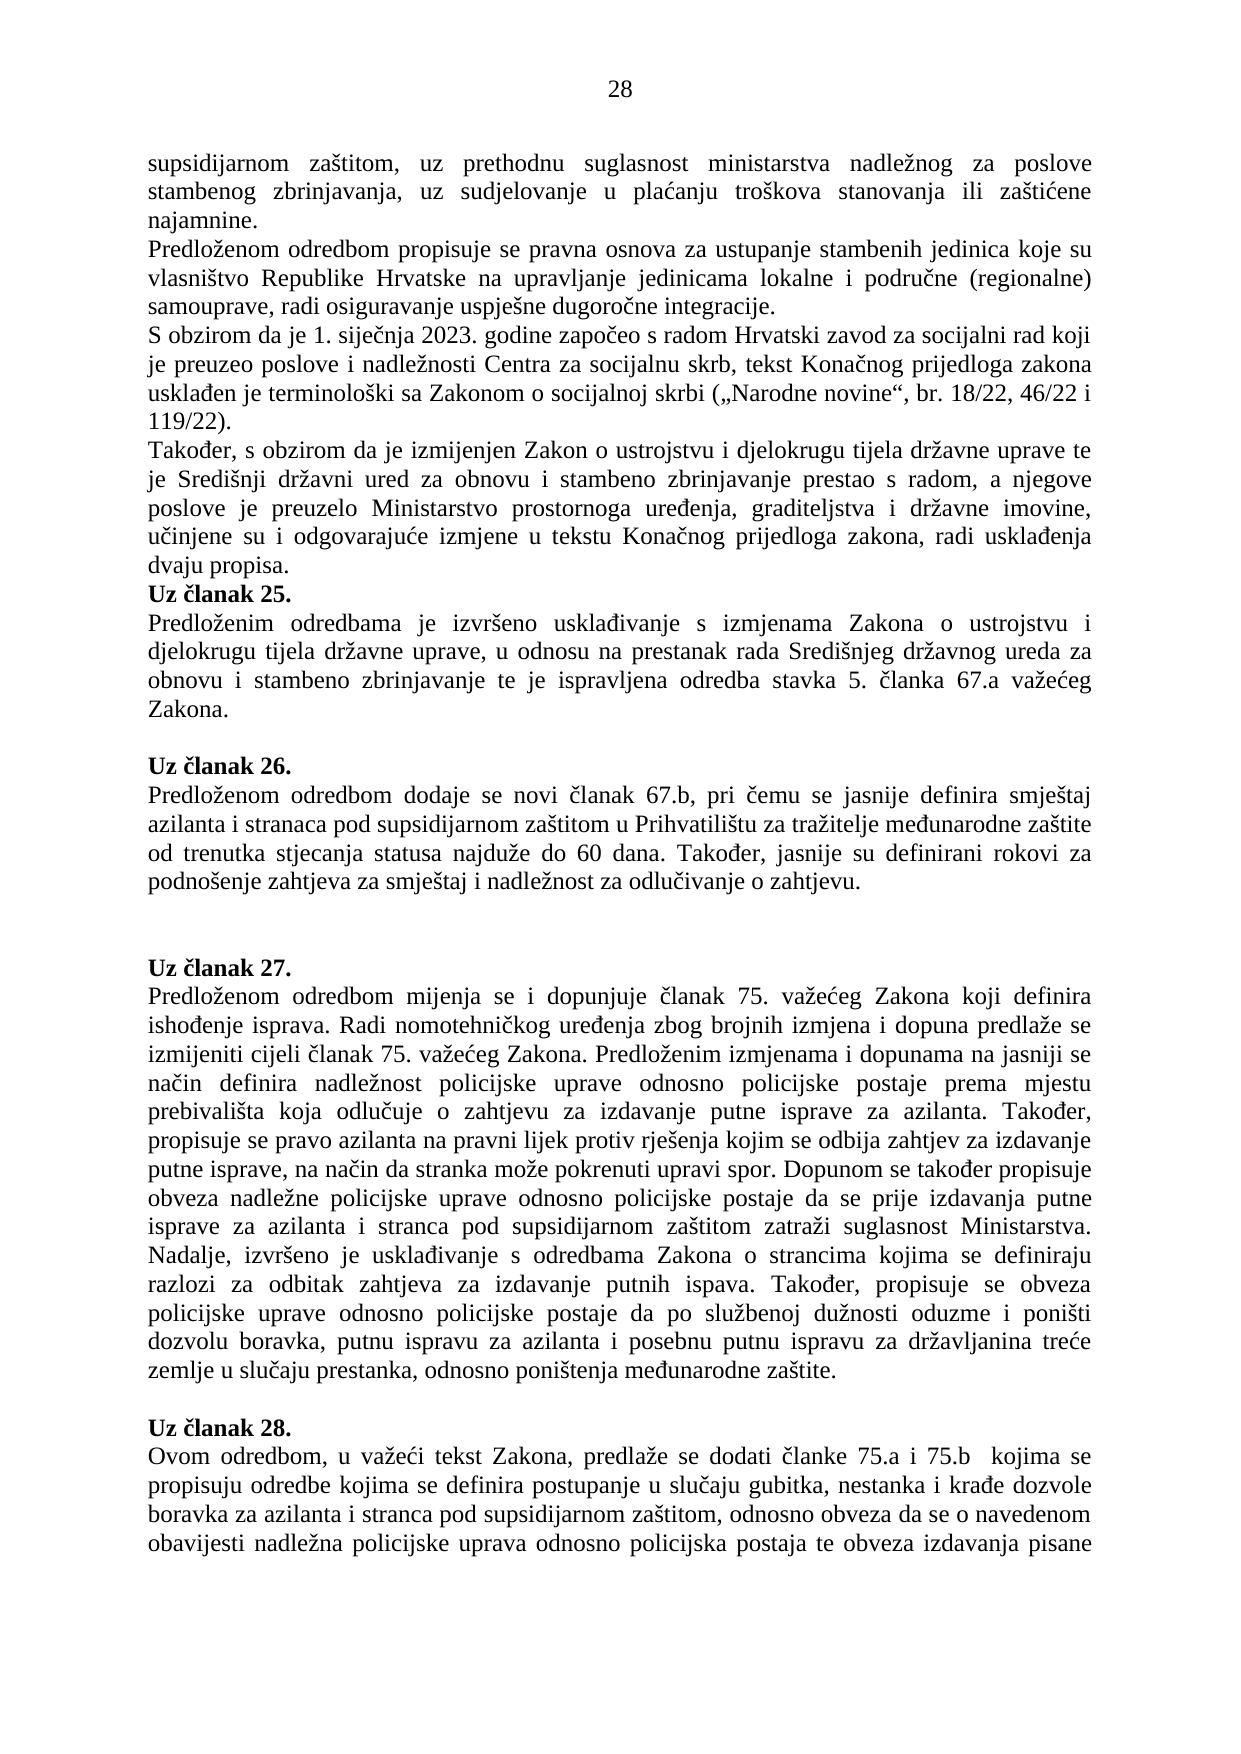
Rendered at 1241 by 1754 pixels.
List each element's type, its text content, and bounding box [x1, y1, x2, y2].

text Predloženom odredbom dodaje se novi članak 67.b, pri čemu se jasnije definira smještaj azilanta i stranaca pod supsidijarnom zaštitom u Prihvatilištu za tražitelje međunarodne zaštite od trenutka stjecanja statusa najduže do 60 dana. Također, jasnije su definirani rokovi za podnošenje zahtjeva za smještaj i nadležnost za odlučivanje o zahtjevu. [148, 780, 1093, 895]
text Uz članak 27. [148, 953, 1093, 981]
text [148, 1441, 1093, 1556]
text Predloženom odredbom mijenja se i dopunjuje članak 75. važećeg Zakona koji definira ishođenje isprava. Radi nomotehničkog uređenja zbog brojnih izmjena i dopuna predlaže se izmijeniti cijeli članak 75. važećeg Zakona. Predloženim izmjenama i dopunama na jasniji se način definira nadležnost policijske uprave odnosno policijske postaje prema mjestu prebivališta koja odlučuje o zahtjevu za izdavanje putne isprave za azilanta. Također, propisuje se pravo azilanta na pravni lijek protiv rješenja kojim se odbija zahtjev za izdavanje putne isprave, na način da stranka može pokrenuti upravi spor. Dopunom se također propisuje obveza nadležne policijske uprave odnosno policijske postaje da se prije izdavanja putne isprave za azilanta i stranca pod supsidijarnom zaštitom zatraži suglasnost Ministarstva. Nadalje, izvršeno je usklađivanje s odredbama Zakona o strancima kojima se definiraju razlozi za odbitak zahtjeva za izdavanje putnih ispava. Također, propisuje se obveza policijske uprave odnosno policijske postaje da po službenoj dužnosti oduzme i poništi dozvolu boravka, putnu ispravu za azilanta i posebnu putnu ispravu za državljanina treće zemlje u slučaju prestanka, odnosno poništenja međunarodne zaštite. [148, 981, 1093, 1384]
text Također, s obzirom da je izmijenjen Zakon o ustrojstvu i djelokrugu tijela državne uprave te je Središnji državni ured za obnovu i stambeno zbrinjavanje prestao s radom, a njegove poslove je preuzelo Ministarstvo prostornoga uređenja, graditeljstva i državne imovine, učinjene su i odgovarajuće izmjene u tekstu Konačnog prijedloga zakona, radi usklađenja dvaju propisa. [148, 435, 1093, 579]
text Predloženim odredbama je izvršeno usklađivanje s izmjenama Zakona o ustrojstvu i djelokrugu tijela državne uprave, u odnosu na prestanak rada Središnjeg državnog ureda za obnovu i stambeno zbrinjavanje te je ispravljena odredba stavka 5. članka 67.a važećeg Zakona. [148, 608, 1093, 723]
text Uz članak 28. [148, 1413, 1093, 1441]
text Uz članak 26. [148, 751, 1093, 780]
text Uz članak 25. [148, 579, 1093, 608]
text Predloženom odredbom propisuje se pravna osnova za ustupanje stambenih jedinica koje su vlasništvo Republike Hrvatske na upravljanje jedinicama lokalne i područne (regionalne) samouprave, radi osiguravanje uspješne dugoročne integracije. [148, 234, 1093, 320]
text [148, 148, 1093, 234]
text S obzirom da je 1. siječnja 2023. godine započeo s radom Hrvatski zavod za socijalni rad koji je preuzeo poslove i nadležnosti Centra za socijalnu skrb, tekst Konačnog prijedloga zakona usklađen je terminološki sa Zakonom o socijalnoj skrbi („Narodne novine“, br. 18/22, 46/22 i 119/22). [148, 320, 1093, 435]
